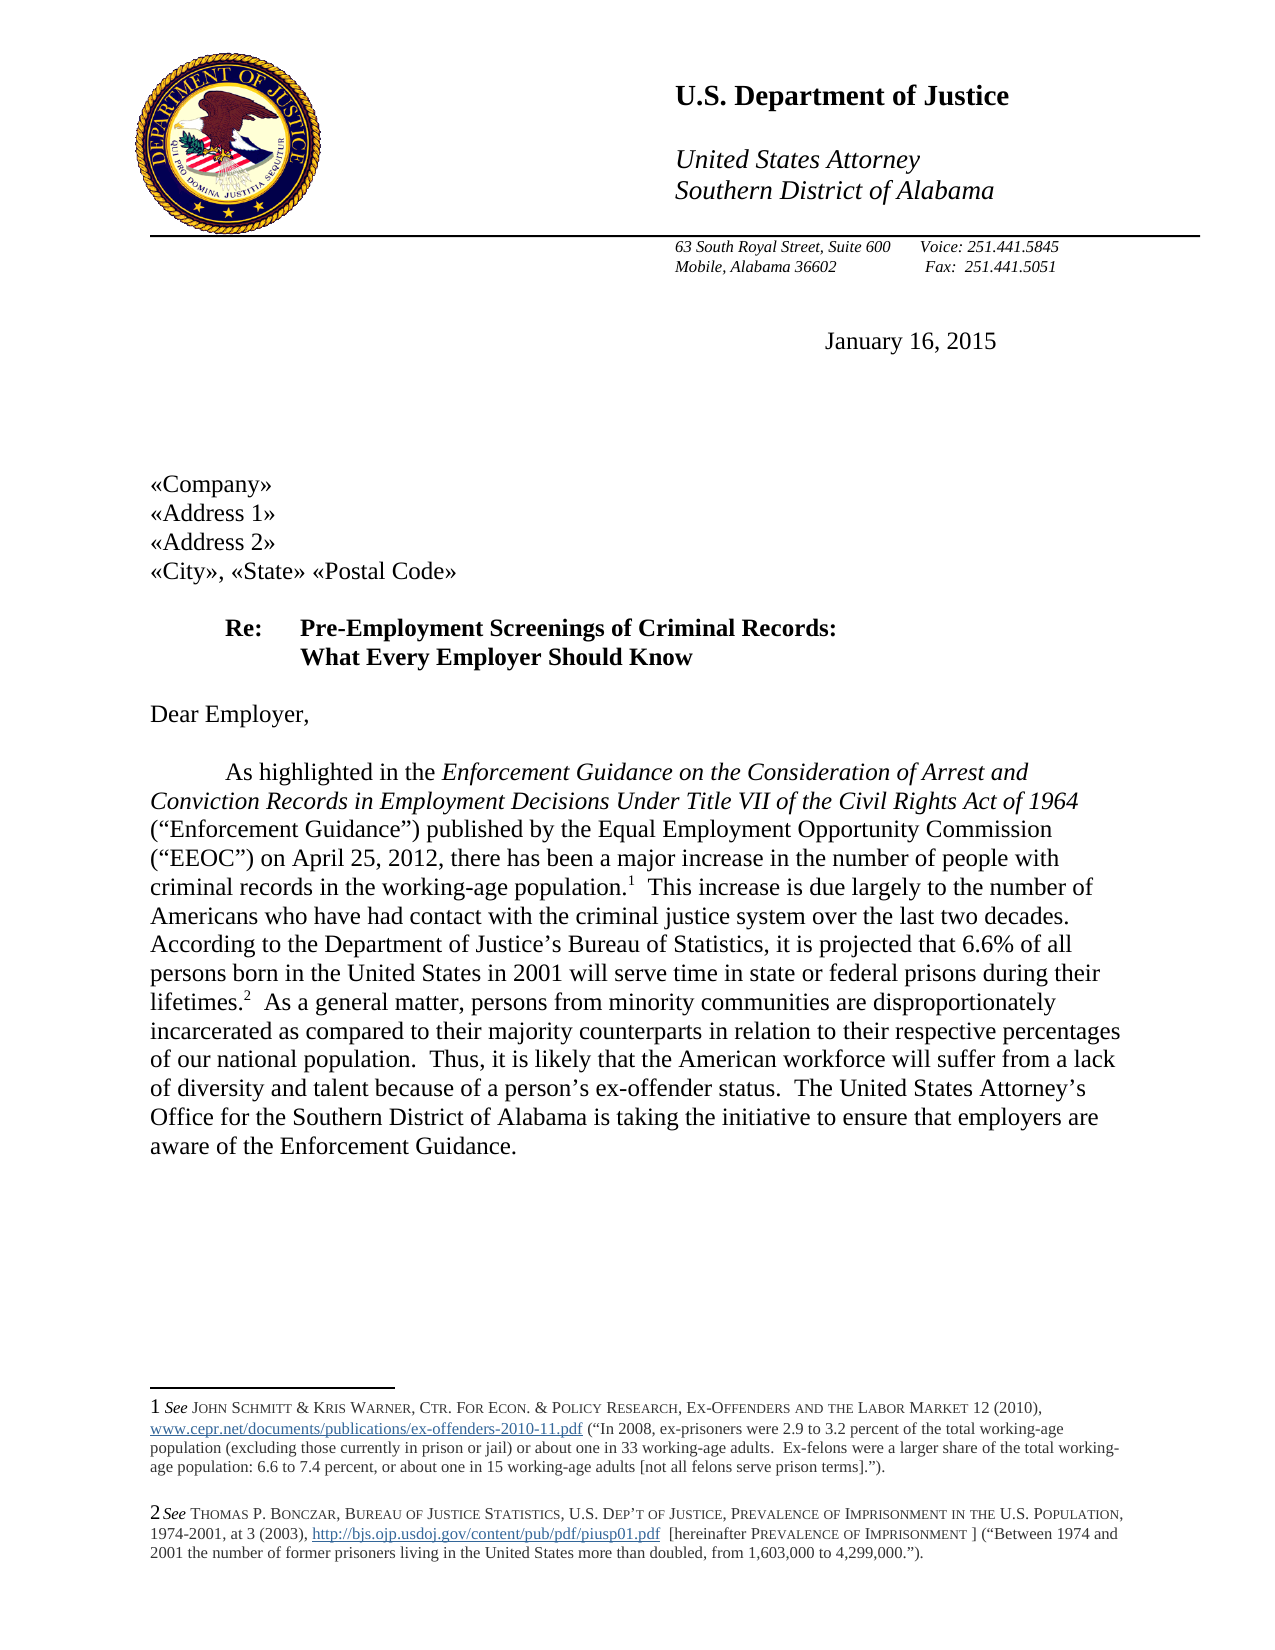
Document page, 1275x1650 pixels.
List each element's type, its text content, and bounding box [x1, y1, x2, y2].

text «Address 2» [150, 527, 1125, 556]
text What Every Employer Should Know [150, 642, 1125, 671]
text «Company» [150, 469, 1125, 498]
picture [123, 45, 330, 245]
text As highlighted in the Enforcement Guidance on the Consideration of Arrest and Conviction Records in Employment Decisions Under Title VII of the Civil Rights Act of 1964 (“Enforcement Guidance”) published by the Equal Employment Opportunity Commission (“EEOC”) on April 25, 2012, there has been a major increase in the number of people with criminal records in the working-age population. This increase is due largely to the number of Americans who have had contact with the criminal justice system over the last two decades. According to the Department of Justice’s Bureau of Statistics, it is projected that 6.6% of all persons born in the United States in 2001 will serve time in state or federal prisons during their lifetimes. As a general matter, persons from minority communities are disproportionately incarcerated as compared to their majority counterparts in relation to their respective percentages of our national population. Thus, it is likely that the American workforce will suffer from a lack of diversity and talent because of a person’s ex-offender status. The United States Attorney’s Office for the Southern District of Alabama is taking the initiative to ensure that employers are aware of the Enforcement Guidance. [150, 757, 1125, 1159]
text Re: Pre-Employment Screenings of Criminal Records: [150, 613, 1125, 642]
text January 16, 2015 [150, 326, 1125, 354]
text «City», «State» «Postal Code» [150, 556, 1125, 584]
text «Address 1» [150, 498, 1125, 527]
text Dear Employer, [150, 699, 1125, 728]
